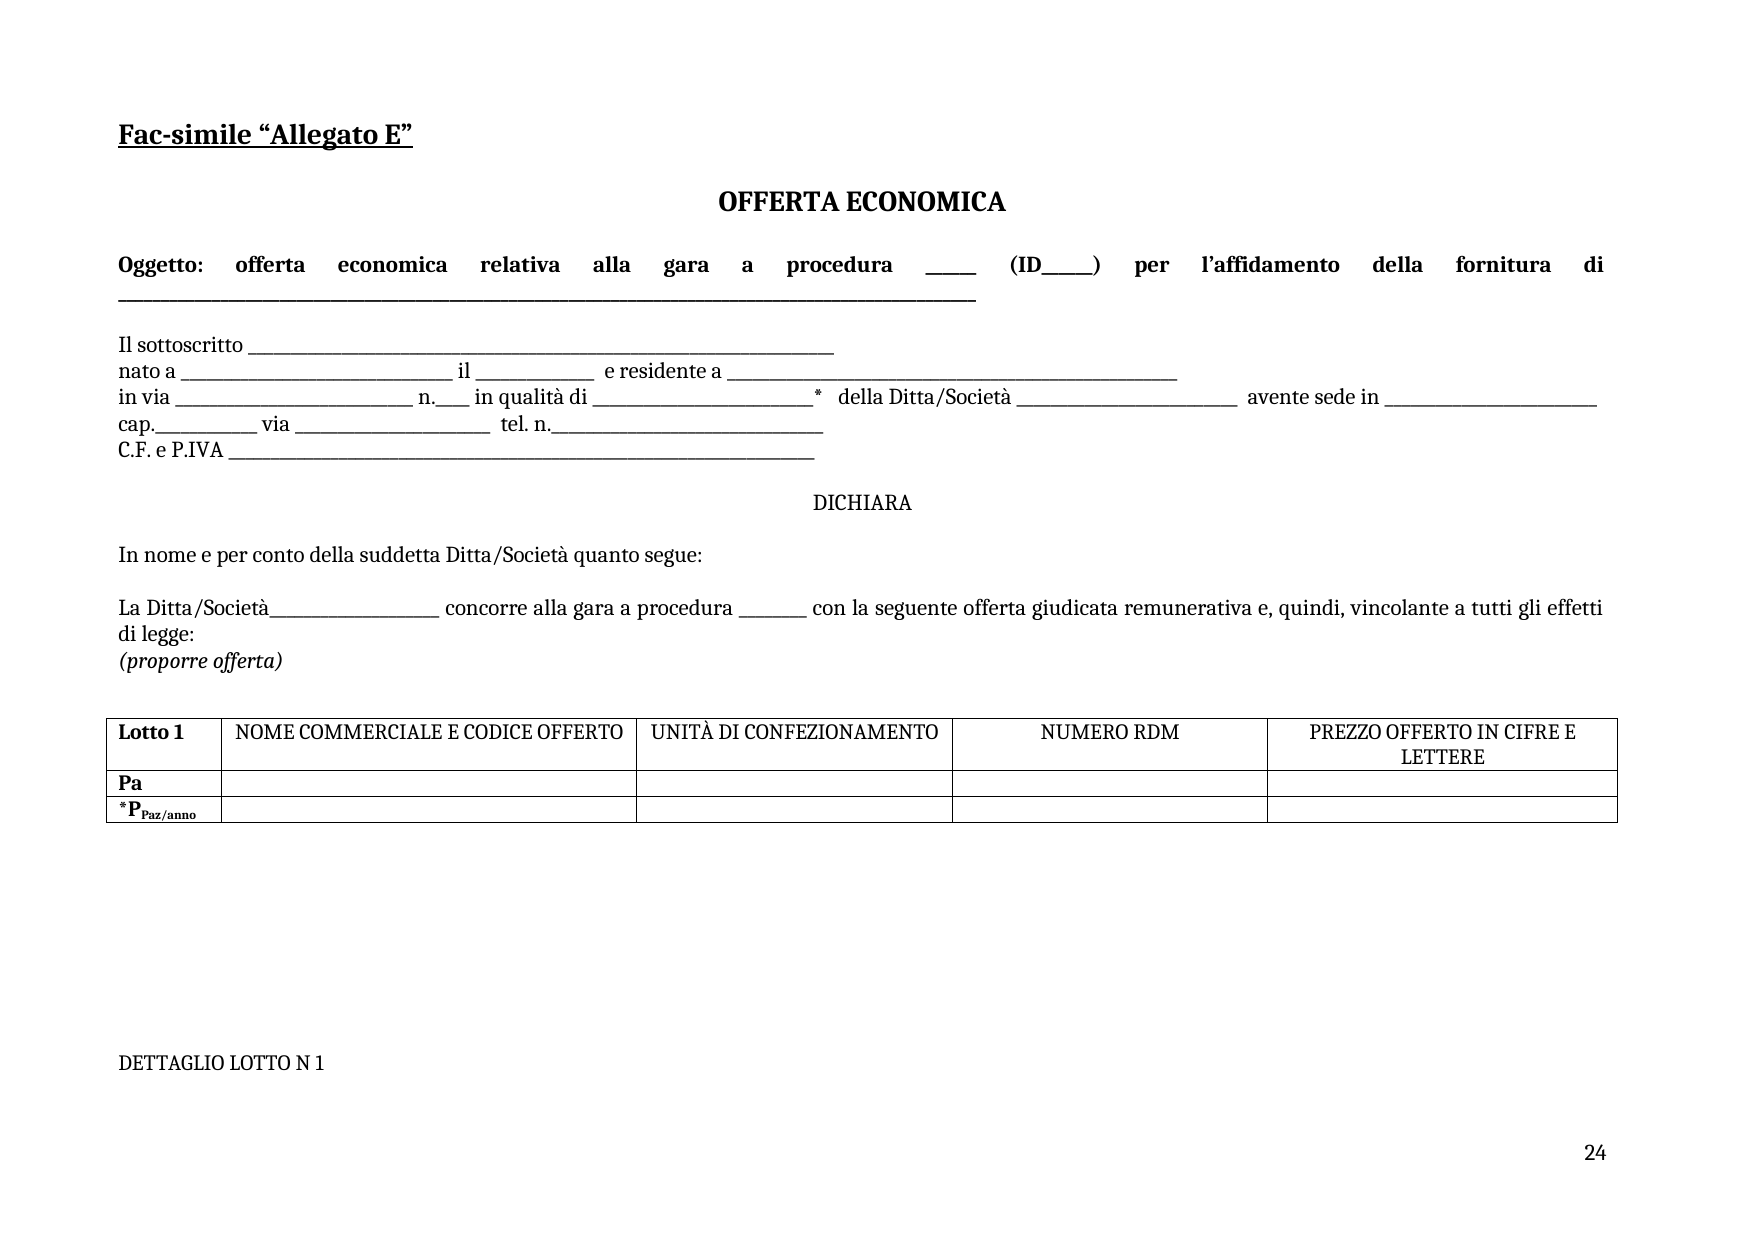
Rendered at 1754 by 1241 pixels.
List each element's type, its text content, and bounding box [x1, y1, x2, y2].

table_header Prezzo offerto in cifre e lettere [1268, 719, 1617, 770]
table_header Lotto 1 [107, 719, 221, 770]
text Fac-simile “Allegato E” [118, 118, 1606, 152]
table_cell [953, 797, 1267, 822]
table_cell [637, 771, 952, 796]
text (proporre offerta) [118, 648, 1606, 674]
table_cell Pa [107, 771, 221, 796]
text DETTAGLIO LOTTO N 1 [118, 1050, 1606, 1075]
table_cell [222, 771, 636, 796]
table_cell [222, 797, 636, 822]
text in via ____________________________ n.____ in qualità di __________________________* della Ditta/Società __________________________ avente sede in _________________________ [118, 384, 1606, 410]
text cap.____________ via _______________________ tel. n.________________________________ [118, 410, 1606, 437]
text DICHIARA [118, 489, 1606, 516]
text In nome e per conto della suddetta Ditta/Società quanto segue: [118, 542, 1606, 568]
table_header NOME COMMERCIALE E CODICE OFFERTO [222, 719, 636, 770]
text Il sottoscritto _____________________________________________________________________ [118, 331, 1606, 358]
table_header unità di confezionamento [637, 719, 952, 770]
text offerta economica [118, 185, 1606, 219]
text nato a ________________________________ il ______________ e residente a _____________________________________________________ [118, 358, 1606, 384]
table_cell *PPaz/anno [107, 797, 221, 822]
table_cell [1268, 797, 1617, 822]
table_cell [637, 797, 952, 822]
table_cell [953, 771, 1267, 796]
table_header numero RDM [953, 719, 1267, 770]
table_cell [1268, 771, 1617, 796]
text C.F. e P.IVA _____________________________________________________________________ [118, 437, 1606, 463]
text /Società____________________ concorre alla gara a procedura ________ con la seguente offerta giudicata remunerativa e, quindi, vincolante a tutti gli effetti di legge: [118, 595, 1606, 648]
text Oggetto: offerta economica relativa alla gara a procedura ______ (ID______) per l’affidamento della fornitura di _____________________________________________________________________________________________________ [118, 252, 1606, 305]
